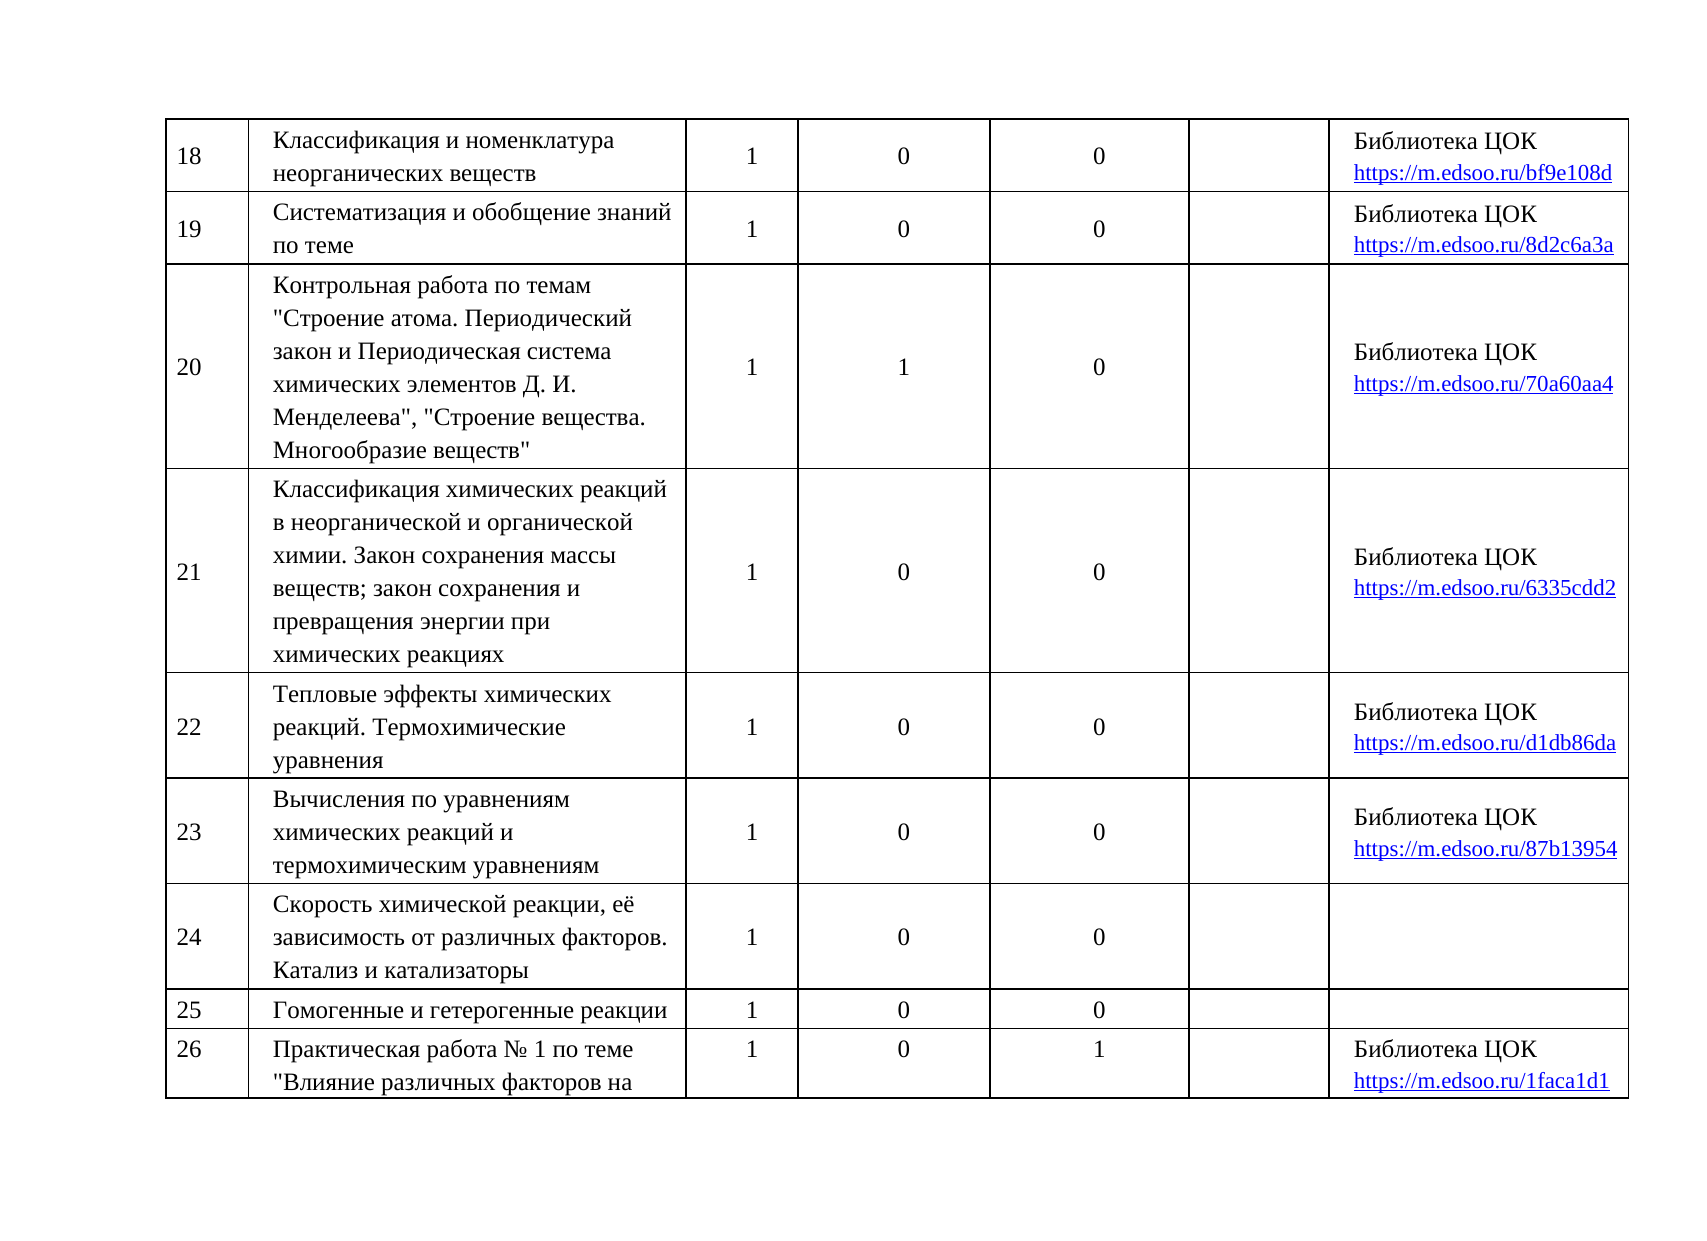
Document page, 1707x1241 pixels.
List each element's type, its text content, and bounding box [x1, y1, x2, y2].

table_cell [1190, 990, 1328, 1027]
table_cell Скорость химической реакции, её зависимость от различных факторов. Катализ и катализаторы [249, 884, 685, 988]
table_cell Библиотека ЦОК https://m.edsoo.ru/bf9e108d [1330, 120, 1628, 191]
table_cell [1330, 990, 1628, 1027]
table_cell 0 [799, 120, 989, 191]
table_cell 24 [167, 884, 248, 988]
table_cell Библиотека ЦОК https://m.edsoo.ru/87b13954 [1330, 779, 1628, 883]
table_cell 0 [991, 673, 1188, 777]
table_cell 1 [687, 469, 797, 672]
table_cell [1330, 884, 1628, 988]
table_cell 0 [991, 120, 1188, 191]
table_cell [1190, 192, 1328, 263]
table_cell 1 [799, 265, 989, 467]
table_cell 0 [991, 779, 1188, 883]
table_cell Вычисления по уравнениям химических реакций и термохимическим уравнениям [249, 779, 685, 883]
table_cell 0 [799, 990, 989, 1027]
table_cell 23 [167, 779, 248, 883]
table_cell 20 [167, 265, 248, 467]
table_cell Библиотека ЦОК https://m.edsoo.ru/d1db86da [1330, 673, 1628, 777]
table_cell 26 [167, 1029, 248, 1097]
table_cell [249, 1029, 685, 1097]
table_cell 0 [991, 990, 1188, 1027]
table_cell 1 [687, 884, 797, 988]
table_cell 1 [687, 265, 797, 467]
table_cell Систематизация и обобщение знаний по теме [249, 192, 685, 263]
table_cell Контрольная работа по темам "Строение атома. Периодический закон и Периодическая система химических элементов Д. И. Менделеева", "Строение вещества. Многообразие веществ" [249, 265, 685, 467]
table_cell 1 [991, 1029, 1188, 1097]
table_cell 0 [799, 673, 989, 777]
table_cell 0 [991, 265, 1188, 467]
table_cell 1 [687, 1029, 797, 1097]
table_cell 0 [799, 884, 989, 988]
table_cell 22 [167, 673, 248, 777]
table_cell 0 [799, 469, 989, 672]
table_cell [1190, 673, 1328, 777]
table_cell [1190, 1029, 1328, 1097]
table_cell 0 [799, 192, 989, 263]
table_cell [1190, 469, 1328, 672]
table_cell [1190, 120, 1328, 191]
table_cell 19 [167, 192, 248, 263]
table_cell 0 [991, 469, 1188, 672]
table_cell Тепловые эффекты химических реакций. Термохимические уравнения [249, 673, 685, 777]
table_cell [1330, 1029, 1628, 1097]
table_cell 1 [687, 673, 797, 777]
table_cell 1 [687, 120, 797, 191]
table_cell [1190, 884, 1328, 988]
table_cell 21 [167, 469, 248, 672]
table_cell 1 [687, 192, 797, 263]
table_cell 0 [799, 779, 989, 883]
table_cell 18 [167, 120, 248, 191]
table_cell [1190, 779, 1328, 883]
table_cell Библиотека ЦОК https://m.edsoo.ru/8d2c6a3a [1330, 192, 1628, 263]
table_cell Гомогенные и гетерогенные реакции [249, 990, 685, 1027]
table_cell 25 [167, 990, 248, 1027]
table_cell Классификация и номенклатура неорганических веществ [249, 120, 685, 191]
table_cell 0 [991, 884, 1188, 988]
table_cell Классификация химических реакций в неорганической и органической химии. Закон сохранения массы веществ; закон сохранения и превращения энергии при химических реакциях [249, 469, 685, 672]
table_cell Библиотека ЦОК https://m.edsoo.ru/6335cdd2 [1330, 469, 1628, 672]
table_cell [1190, 265, 1328, 467]
table_cell Библиотека ЦОК https://m.edsoo.ru/70a60aa4 [1330, 265, 1628, 467]
table_cell 1 [687, 779, 797, 883]
table_cell 1 [687, 990, 797, 1027]
table_cell 0 [991, 192, 1188, 263]
table_cell 0 [799, 1029, 989, 1097]
